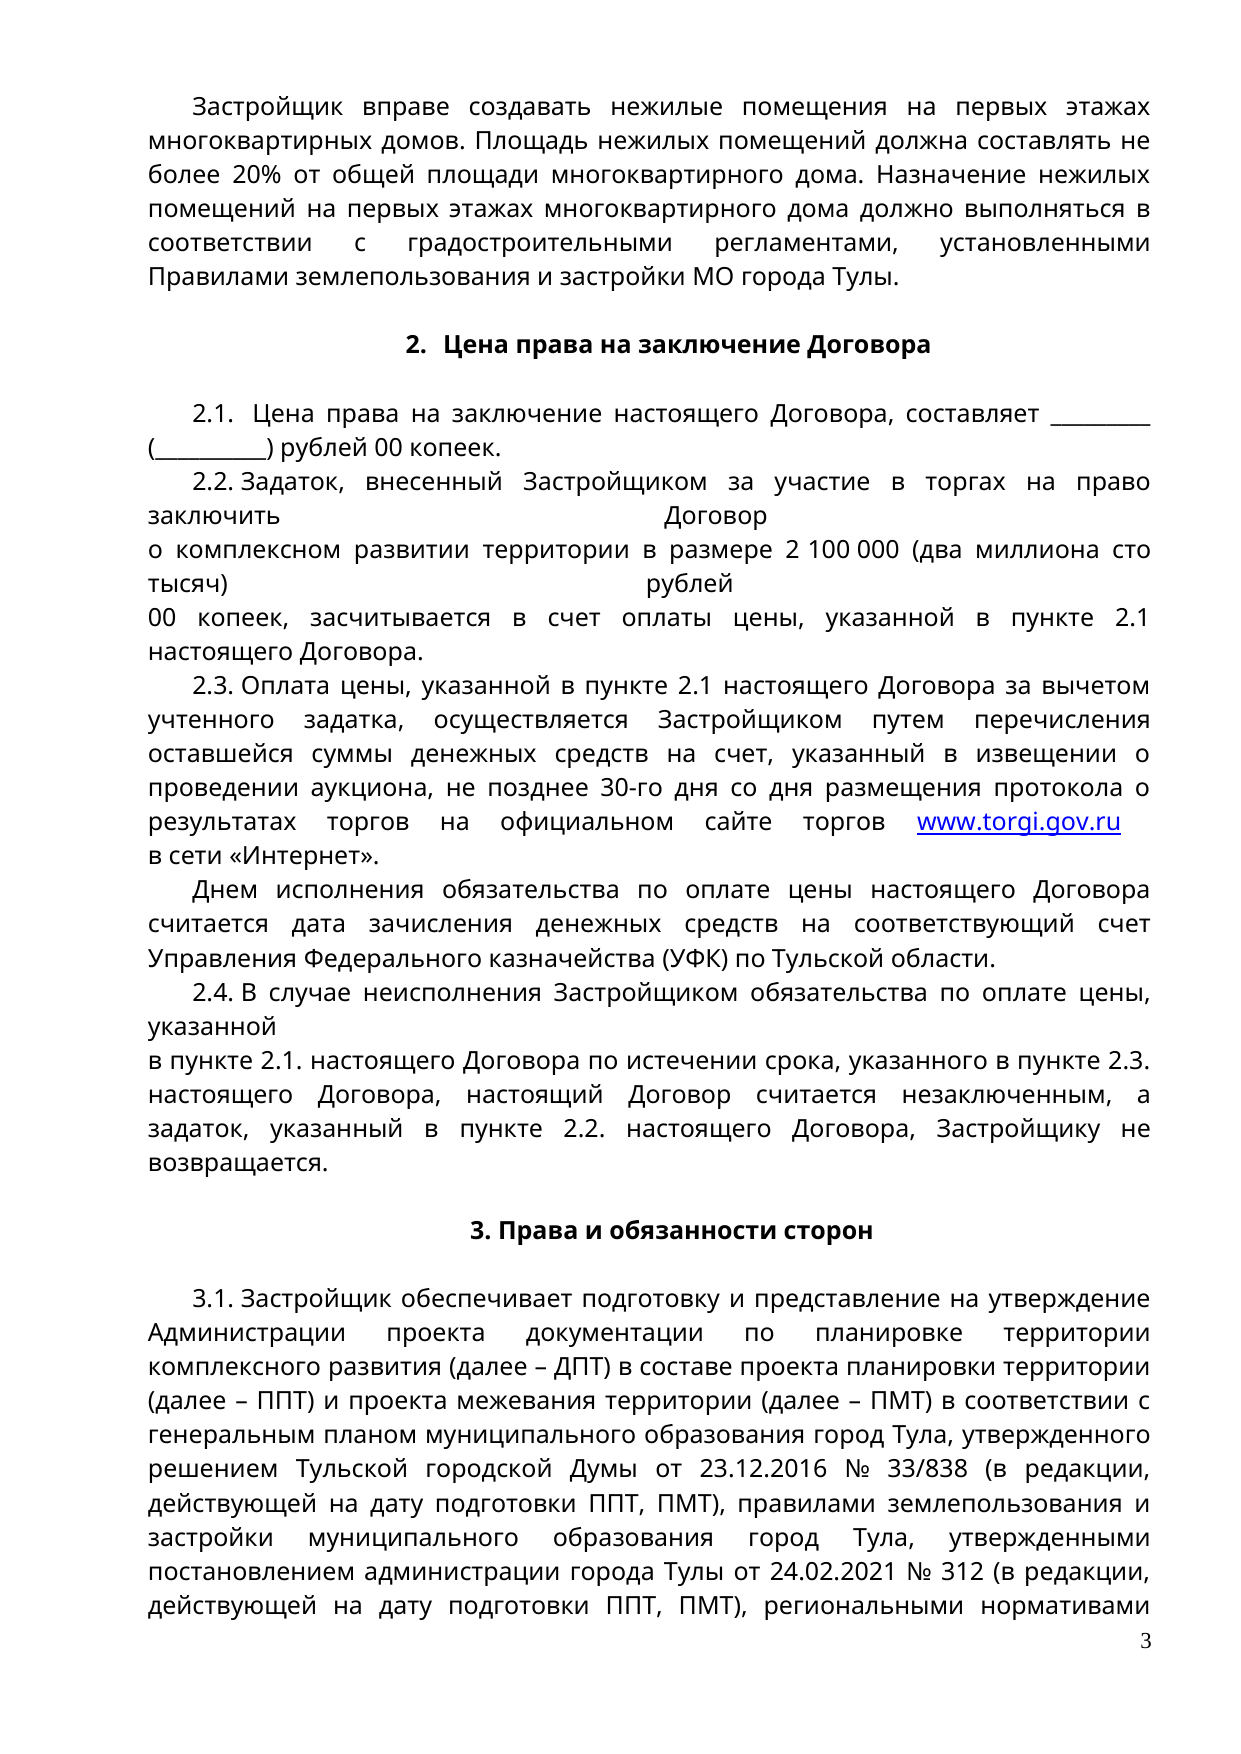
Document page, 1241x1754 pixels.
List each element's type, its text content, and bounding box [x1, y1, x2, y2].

text Днем исполнения обязательства по оплате цены настоящего Договора считается дата зачисления денежных средств на соответствующий счет Управления Федерального казначейства (УФК) по Тульской области. [148, 872, 1152, 974]
list Цена права на заключение Договора [185, 327, 1152, 361]
text 2.1. Цена права на заключение настоящего Договора, составляет _________ (__________) рублей 00 копеек. [148, 395, 1152, 463]
text Застройщик вправе создавать нежилые помещения на первых этажах многоквартирных домов. Площадь нежилых помещений должна составлять не более 20% от общей площади многоквартирного дома. Назначение нежилых помещений на первых этажах многоквартирного дома должно выполняться в соответствии с градостроительными регламентами, установленными Правилами землепользования и застройки МО города Тулы. [148, 89, 1152, 293]
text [148, 1281, 1152, 1621]
text 3. Права и обязанности сторон [148, 1213, 1152, 1247]
text 2.3. Оплата цены, указанной в пункте 2.1 настоящего Договора за вычетом учтенного задатка, осуществляется Застройщиком путем перечисления оставшейся суммы денежных средств на счет, указанный в извещении о проведении аукциона, не позднее 30-го дня со дня размещения протокола о результатах торгов на официальном сайте торгов www.torgi.gov.ru в сети «Интернет». [148, 668, 1152, 872]
text 2.4. В случае неисполнения Застройщиком обязательства по оплате цены, указанной в пункте 2.1. настоящего Договора по истечении срока, указанного в пункте 2.3. настоящего Договора, настоящий Договор считается незаключенным, а задаток, указанный в пункте 2.2. настоящего Договора, Застройщику не возвращается. [148, 974, 1152, 1179]
text 2.2. Задаток, внесенный Застройщиком за участие в торгах на право заключить Договор о комплексном развитии территории в размере 2 100 000 (два миллиона сто тысяч) рублей 00 копеек, засчитывается в счет оплаты цены, указанной в пункте 2.1 настоящего Договора. [148, 463, 1152, 668]
